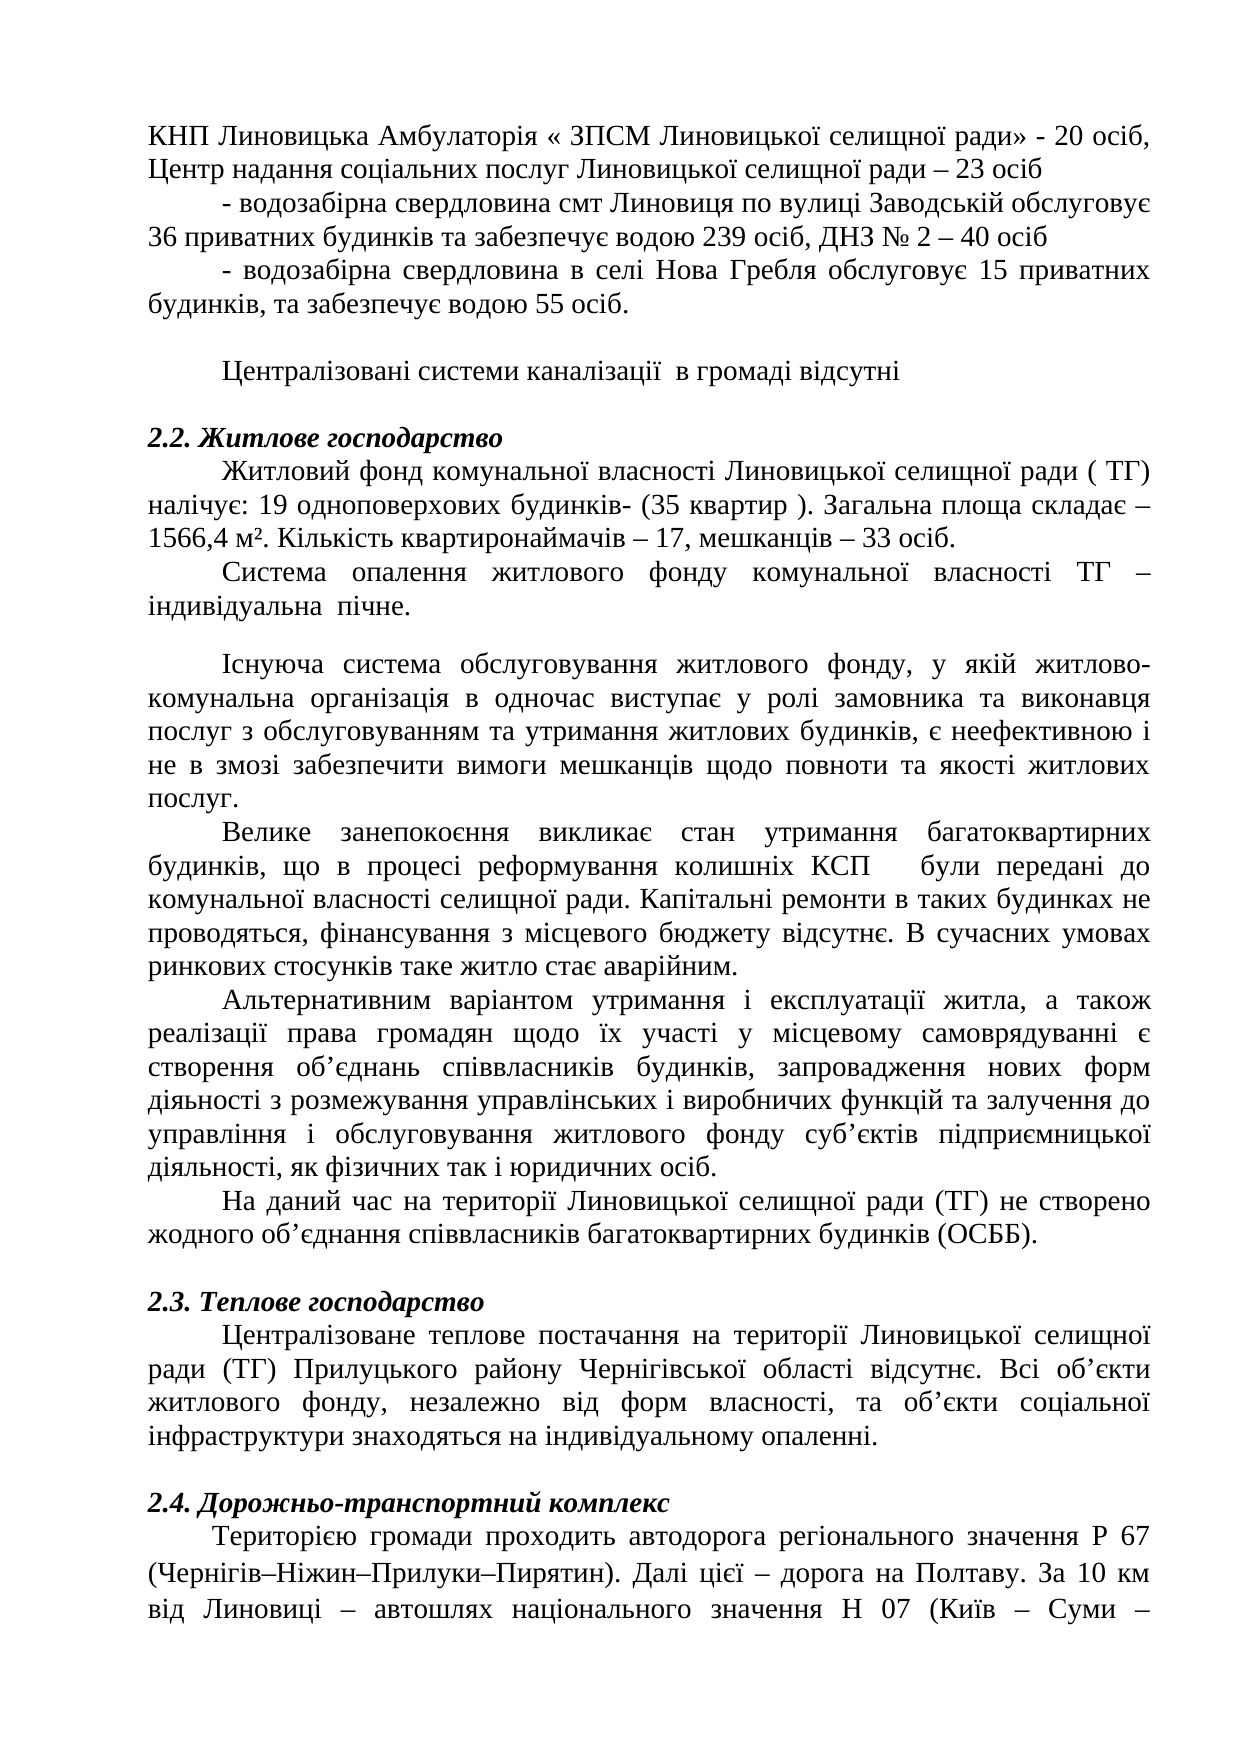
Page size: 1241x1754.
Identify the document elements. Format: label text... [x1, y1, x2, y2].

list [148, 118, 1152, 185]
text 2.4. Дорожньо-транспортний комплекс [148, 1485, 1152, 1518]
list - водозабірна свердловина в селі Нова Гребля обслуговує 15 приватних будинків, та забезпечує водою 55 осіб. [148, 252, 1152, 319]
text 2.2. Житлове господарство [148, 420, 1152, 453]
list - водозабірна свердловина смт Линовиця по вулиці Заводській обслуговує 36 приватних будинків та забезпечує водою 239 осіб, ДНЗ № 2 – 40 осіб [148, 185, 1152, 252]
text Система опалення житлового фонду комунальної власності ТГ – індивідуальна пічне. [148, 554, 1152, 621]
text На даний час на території Линовицької селищної ради (ТГ) не створено жодного об’єднання співвласників багатоквартирних будинків (ОСББ). [148, 1183, 1152, 1250]
text Існуюча система обслуговування житлового фонду, у якій житлово-комунальна організація в одночас виступає у ролі замовника та виконавця послуг з обслуговуванням та утримання житлових будинків, є неефективною і не в змозі забезпечити вимоги мешканців щодо повноти та якості житлових послуг. [148, 646, 1152, 814]
text Велике занепокоєння викликає стан утримання багатоквартирних будинків, що в процесі реформування колишніх КСП були передані до комунальної власності селищної ради. Капітальні ремонти в таких будинках не проводяться, фінансування з місцевого бюджету відсутнє. В сучасних умовах ринкових стосунків таке житло стає аварійним. [148, 814, 1152, 982]
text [148, 1518, 1152, 1624]
text Централізоване теплове постачання на території Линовицької селищної ради (ТГ) Прилуцького району Чернігівської області відсутнє. Всі об’єкти житлового фонду, незалежно від форм власності, та об’єкти соціальної інфраструктури знаходяться на індивідуальному опаленні. [148, 1317, 1152, 1451]
text Житловий фонд комунальної власності Линовицької селищної ради ( ТГ) налічує: 19 одноповерхових будинків- (35 квартир ). Загальна площа складає – 1566,4 м². Кількість квартиронаймачів – 17, мешканців – 33 осіб. [148, 453, 1152, 554]
text 2.3. Теплове господарство [148, 1284, 1152, 1317]
text Альтернативним варіантом утримання і експлуатації житла, а також реалізації права громадян щодо їх участі у місцевому самоврядуванні є створення об’єднань співвласників будинків, запровадження нових форм діяьності з розмежування управлінських і виробничих функцій та залучення до управління і обслуговування житлового фонду суб’єктів підприємницької діяльності, як фізичних так і юридичних осіб. [148, 982, 1152, 1183]
list Централізовані системи каналізації в громаді відсутні [148, 353, 1152, 386]
